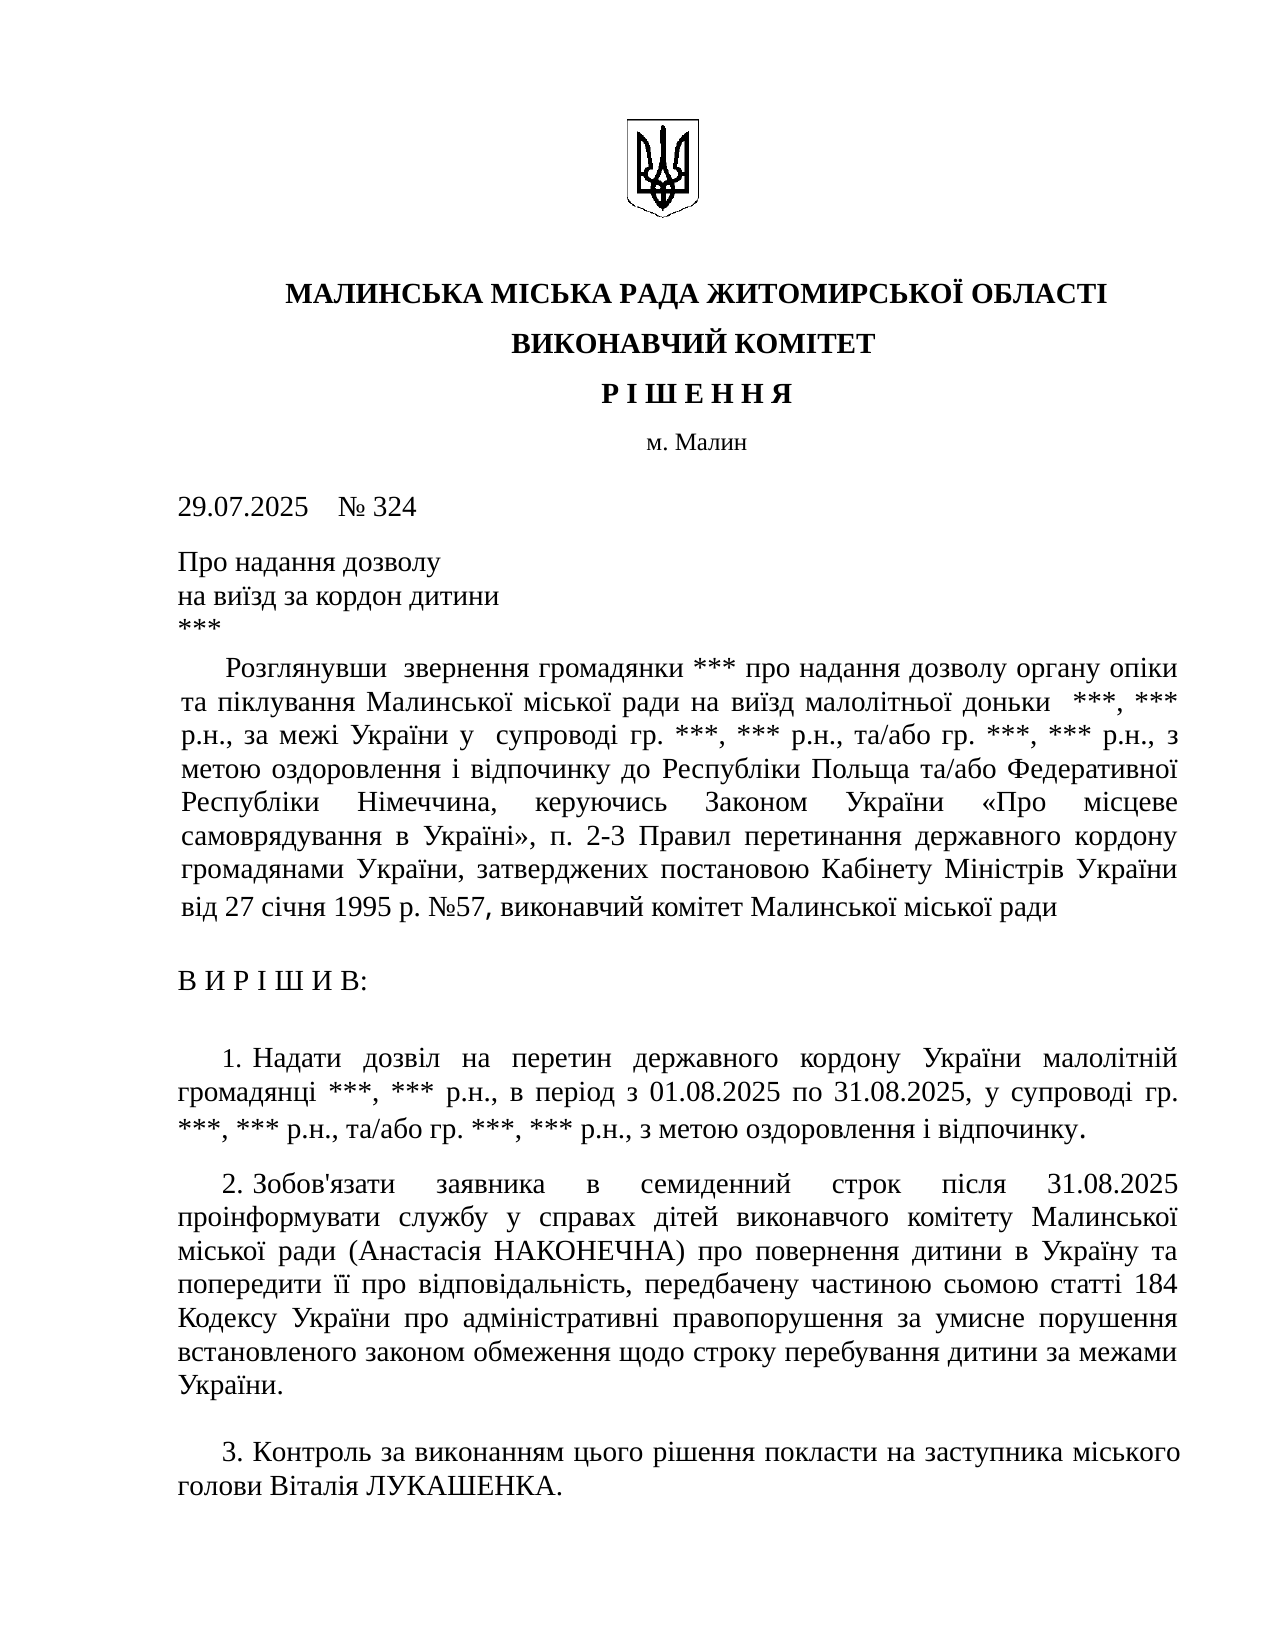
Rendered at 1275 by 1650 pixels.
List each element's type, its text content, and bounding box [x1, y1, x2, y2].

list Контроль за виконанням цього рішення покласти на заступника міського голови Віталія ЛУКАШЕНКА. [177, 1434, 1181, 1501]
list Зобов'язати заявника в семиденний строк після 31.08.2025 проінформувати службу у справах дітей виконавчого комітету Малинської міської ради (Анастасія НАКОНЕЧНА) про повернення дитини в Україну та попередити її про відповідальність, передбачену частиною сьомою статті 184 Кодексу України про адміністративні правопорушення за умисне порушення встановленого законом обмеження щодо строку перебування дитини за межами України. [177, 1166, 1179, 1401]
text на виїзд за кордон дитини [177, 578, 1216, 612]
text м. Малин [177, 427, 1216, 456]
list Надати дозвіл на перетин державного кордону України малолітній громадянці ***, *** р.н., в період з 01.08.2025 по 31.08.2025, у супроводі гр. ***, *** р.н., та/або гр. ***, *** р.н., з метою оздоровлення і відпочинку. [177, 1040, 1179, 1147]
text Р І Ш Е Н Н Я [177, 376, 1216, 410]
text В И Р І Ш И В: [177, 963, 1216, 997]
text МАЛИНСЬКА МІСЬКА РАДА ЖИТОМИРСЬКОЇ ОБЛАСТІ [177, 276, 1216, 309]
text 29.07.2025 № 324 [177, 489, 1216, 523]
text Про надання дозволу [177, 544, 1216, 578]
text Розглянувши звернення громадянки *** про надання дозволу органу опіки та піклування Малинської міської ради на виїзд малолітньої доньки ***, *** р.н., за межі України у супроводі гр. ***, *** р.н., та/або гр. ***, *** р.н., з метою оздоровлення і відпочинку до Республіки Польща та/або Федеративної Республіки Німеччина, керуючись Законом України «Про місцеве самоврядування в Україні», п. 2-3 Правил перетинання державного кордону громадянами України, затверджених постановою Кабінету Міністрів України від 27 січня 1995 р. №57, виконавчий комітет Малинської міської ради [181, 650, 1178, 925]
picture [626, 118, 700, 219]
text *** [177, 612, 1216, 645]
text ВИКОНАВЧИЙ КОМІТЕТ [177, 326, 1216, 360]
